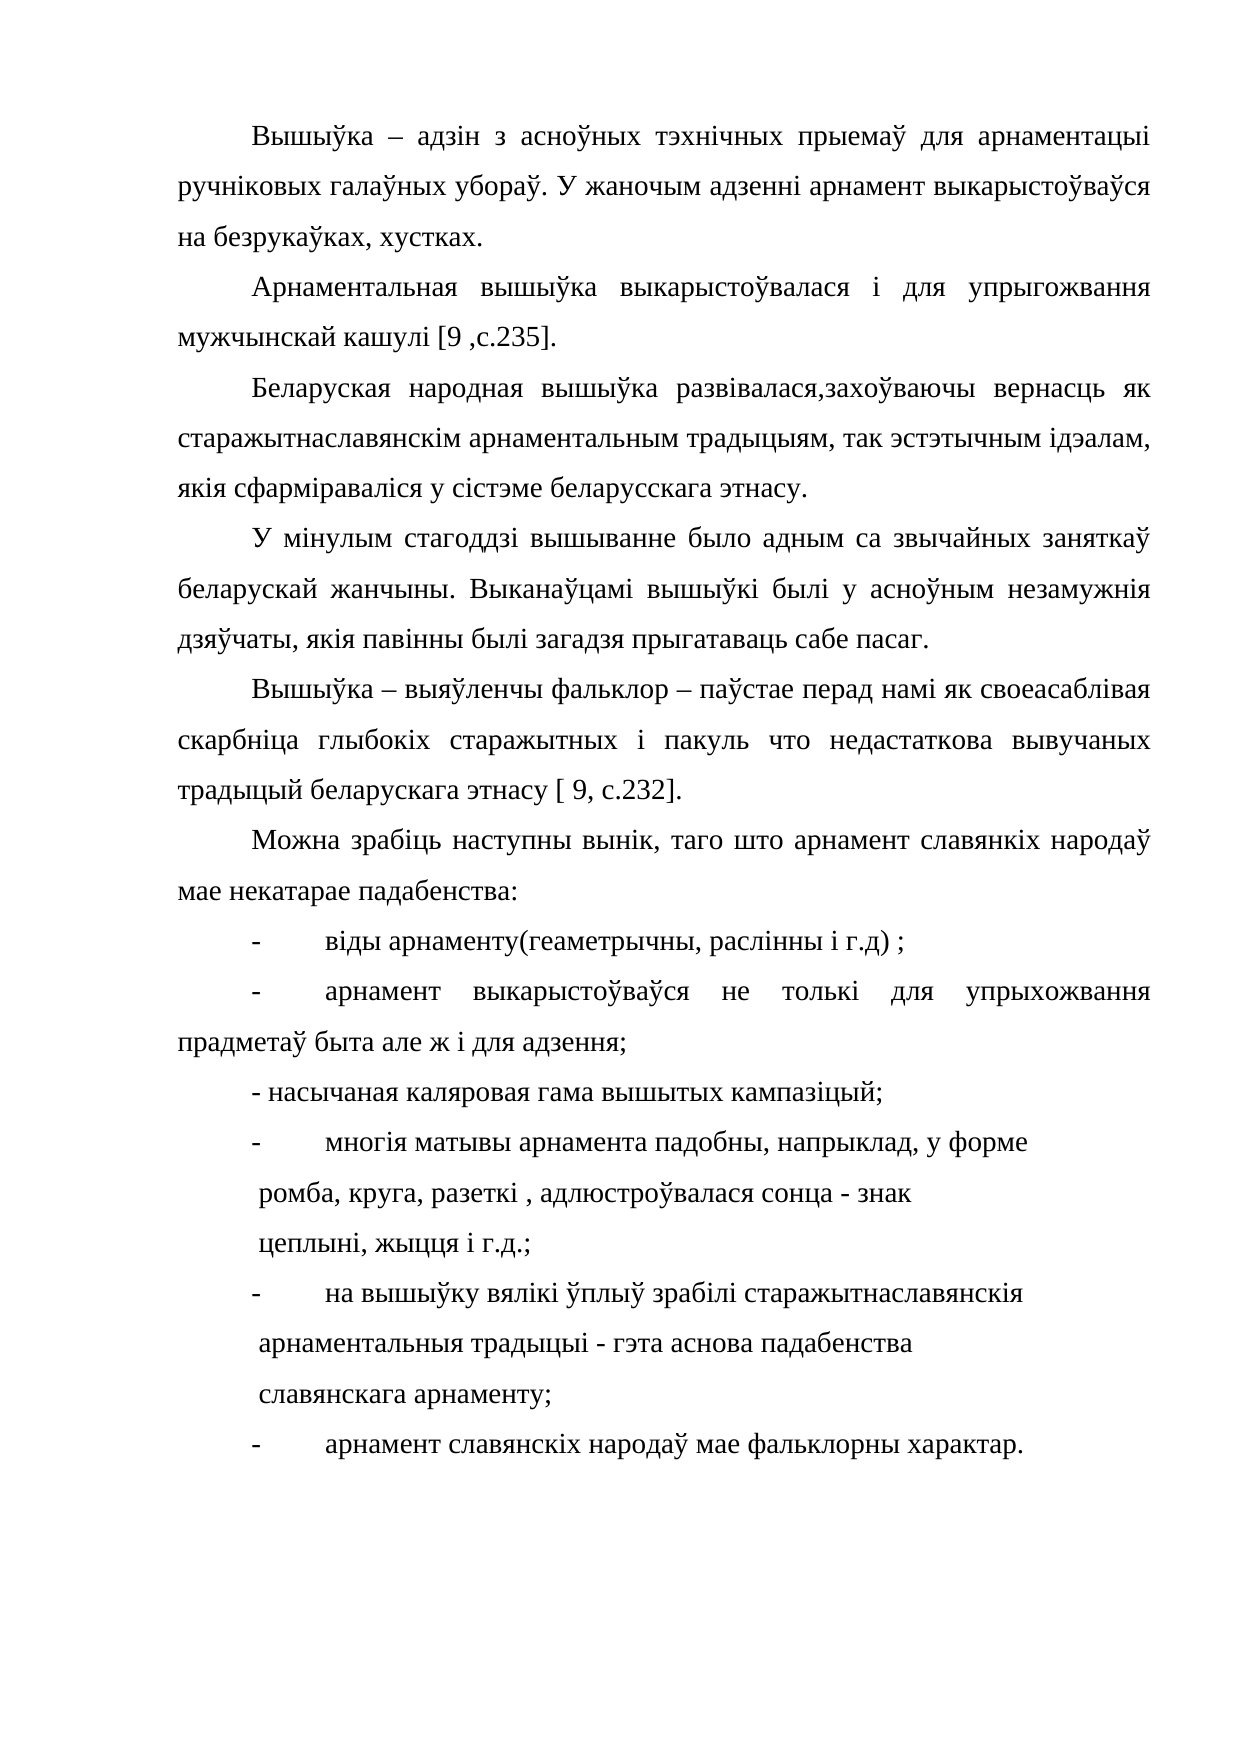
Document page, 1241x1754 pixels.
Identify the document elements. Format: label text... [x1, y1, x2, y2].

text - многія матывы арнамента падобны, напрыклад, у форме [177, 1124, 1152, 1158]
text Вышыўка – выяўленчы фальклор – паўстае перад намі як своеасаблівая скарбніца глыбокіх старажытных і пакуль что недастаткова вывучаных традыцый беларускага этнасу [ 9, с.232]. [177, 672, 1152, 806]
text славянскага арнаменту; [177, 1376, 1152, 1409]
text Вышыўка – адзін з асноўных тэхнічных прыемаў для арнаментацыі ручніковых галаўных убораў. У жаночым адзенні арнамент выкарыстоўваўся на безрукаўках, хустках. [177, 118, 1152, 252]
text арнаментальныя традыцыі - гэта аснова падабенства [177, 1326, 1152, 1359]
text Можна зрабіць наступны вынік, таго што арнамент славянкіх народаў мае некатарае падабенства: [177, 822, 1152, 906]
text ромба, круга, разеткі , адлюстроўвалася сонца - знак [177, 1175, 1152, 1208]
text Арнаментальная вышыўка выкарыстоўвалася і для упрыгожвання мужчынскай кашулі [9 ,с.235]. [177, 269, 1152, 353]
text - арнамент выкарыстоўваўся не толькі для упрыхожвання прадметаў быта але ж і для адзення; [177, 973, 1152, 1057]
text - арнамент славянскіх народаў мае фальклорны характар. [177, 1426, 1152, 1460]
text - насычаная каляровая гама вышытых кампазіцый; [177, 1074, 1152, 1108]
text - на вышыўку вялікі ўплыў зрабілі старажытнаславянскія [177, 1275, 1152, 1309]
text - віды арнаменту(геаметрычны, раслінны і г.д) ; [177, 923, 1152, 957]
text цеплыні, жыцця і г.д.; [177, 1225, 1152, 1258]
text У мінулым стагоддзі вышыванне было адным са звычайных заняткаў беларускай жанчыны. Выканаўцамі вышыўкі былі у асноўным незамужнія дзяўчаты, якія павінны былі загадзя прыгатаваць сабе пасаг. [177, 521, 1152, 655]
text Беларуская народная вышыўка развівалася,захоўваючы вернасць як старажытнаславянскім арнаментальным традыцыям, так эстэтычным ідэалам, якія сфарміраваліся у сістэме беларусскага этнасу. [177, 370, 1152, 504]
